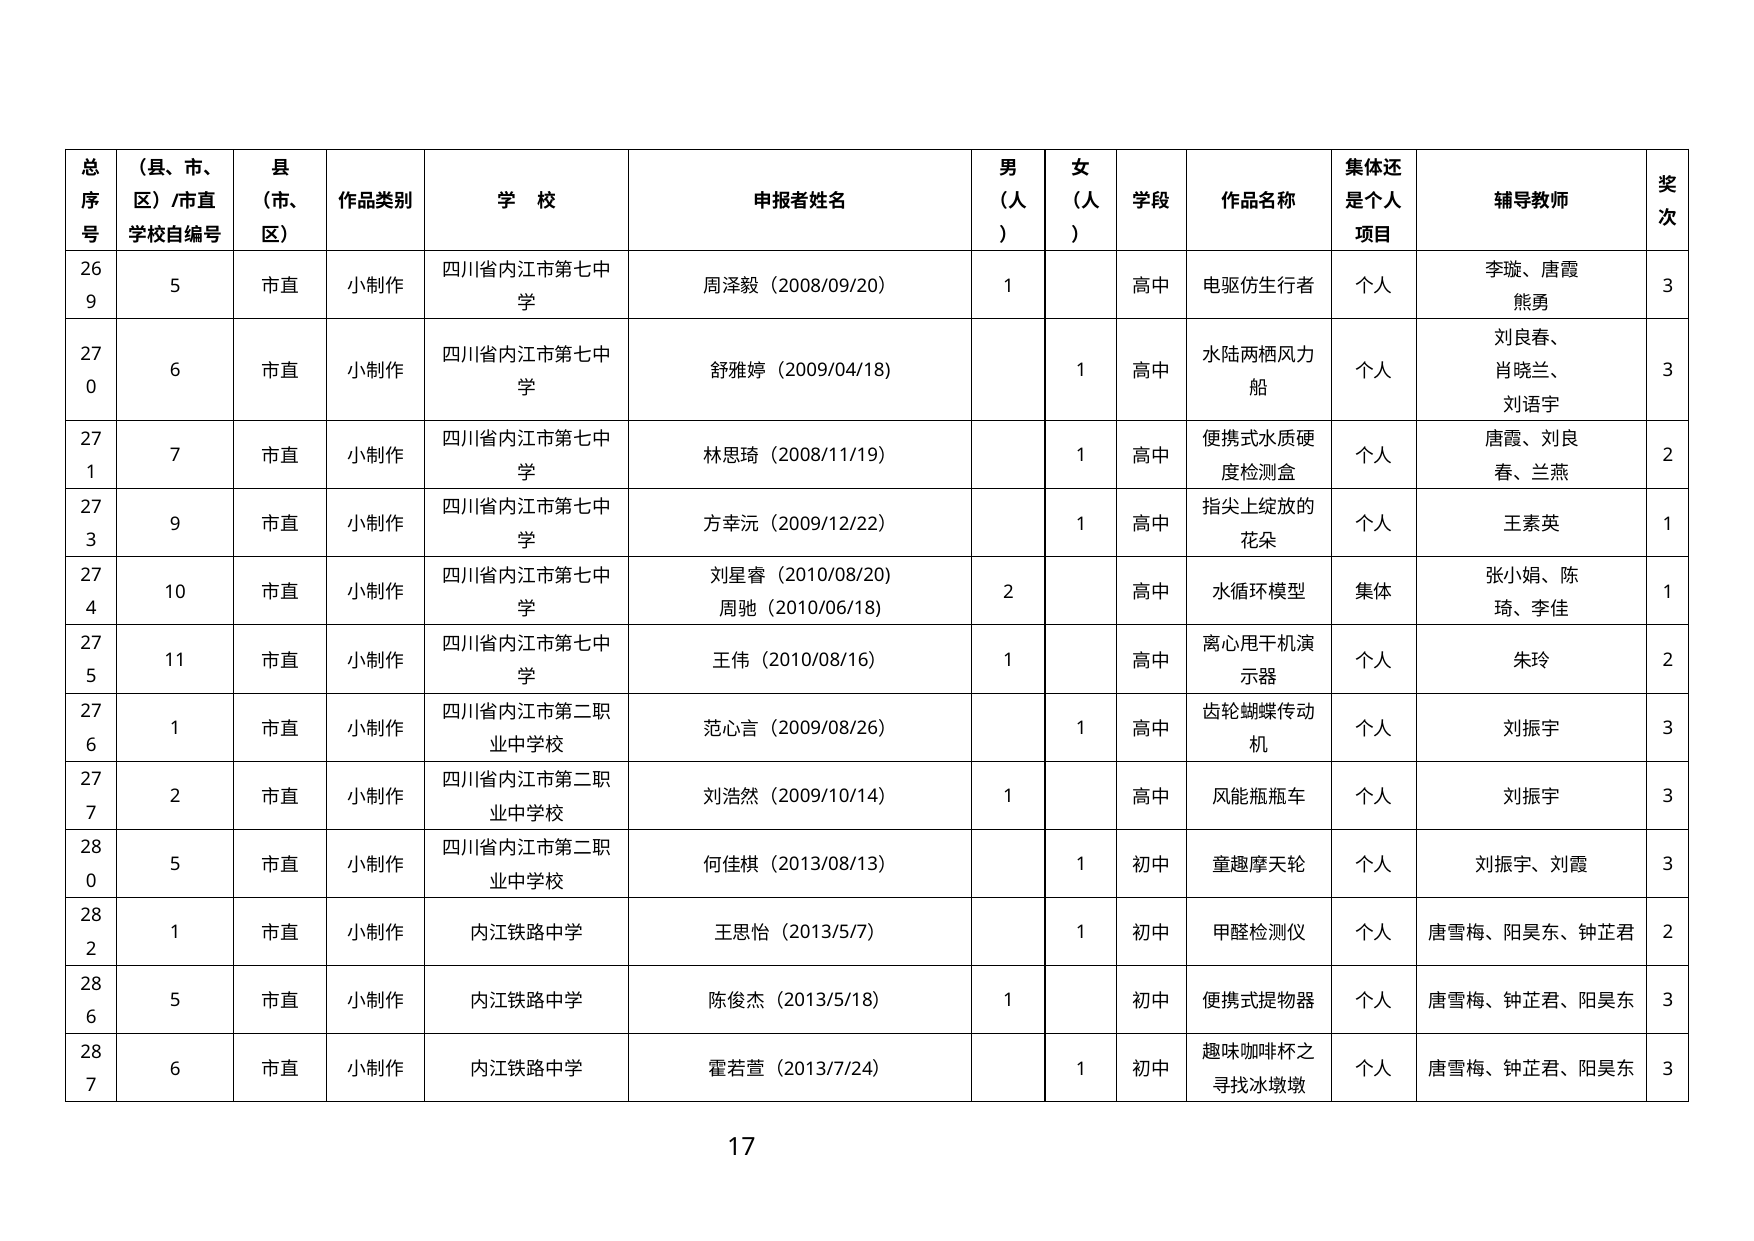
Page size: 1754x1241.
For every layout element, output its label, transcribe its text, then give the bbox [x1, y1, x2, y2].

table_cell 10 [117, 557, 233, 624]
table_cell 小制作 [327, 898, 424, 965]
table_header 申报者姓名 [629, 150, 971, 250]
table_cell 3 [1647, 251, 1688, 318]
table_cell 2 [1647, 898, 1688, 965]
table_cell 个人 [1332, 251, 1416, 318]
table_cell 初中 [1117, 1034, 1186, 1101]
table_cell 王素英 [1417, 489, 1646, 556]
table_cell 275 [66, 625, 116, 692]
table_cell 四川省内江市第七中学 [425, 421, 628, 488]
table_cell 市直 [234, 251, 326, 318]
table_cell 甲醛检测仪 [1187, 898, 1331, 965]
table_cell 小制作 [327, 762, 424, 829]
table_header 县（市、区） [234, 150, 326, 250]
table_cell 初中 [1117, 966, 1186, 1033]
table_cell 1 [117, 694, 233, 761]
table_cell 273 [66, 489, 116, 556]
table_cell 小制作 [327, 557, 424, 624]
table_header 作品名称 [1187, 150, 1331, 250]
table_cell 5 [117, 830, 233, 897]
table_cell 趣味咖啡杯之寻找冰墩墩 [1187, 1034, 1331, 1101]
table_cell 市直 [234, 966, 326, 1033]
table_cell 2 [117, 762, 233, 829]
table_cell 9 [117, 489, 233, 556]
table_cell 小制作 [327, 625, 424, 692]
table_cell 5 [117, 251, 233, 318]
table_cell 四川省内江市第七中学 [425, 557, 628, 624]
table_cell 个人 [1332, 762, 1416, 829]
table_cell 四川省内江市第七中学 [425, 625, 628, 692]
table_cell [972, 830, 1044, 897]
table_cell 小制作 [327, 251, 424, 318]
table_cell 269 [66, 251, 116, 318]
table_cell [1046, 251, 1116, 318]
table_cell 3 [1647, 762, 1688, 829]
table_cell 5 [117, 966, 233, 1033]
table_cell 高中 [1117, 489, 1186, 556]
table_cell 四川省内江市第七中学 [425, 489, 628, 556]
table_cell 280 [66, 830, 116, 897]
table_header 作品类别 [327, 150, 424, 250]
table_cell 电驱仿生行者 [1187, 251, 1331, 318]
table_cell 童趣摩天轮 [1187, 830, 1331, 897]
table_cell 便携式提物器 [1187, 966, 1331, 1033]
table_cell 周泽毅（2008/09/20） [629, 251, 971, 318]
table_cell 市直 [234, 625, 326, 692]
table_cell 个人 [1332, 319, 1416, 420]
table_cell 276 [66, 694, 116, 761]
table_cell [972, 489, 1044, 556]
table_cell 便携式水质硬度检测盒 [1187, 421, 1331, 488]
table_cell 市直 [234, 1034, 326, 1101]
table_cell 2 [1647, 421, 1688, 488]
table_cell 个人 [1332, 898, 1416, 965]
table_cell 287 [66, 1034, 116, 1101]
table_cell 内江铁路中学 [425, 898, 628, 965]
table_header 奖次 [1647, 150, 1688, 250]
table_cell 李璇、唐霞 熊勇 [1417, 251, 1646, 318]
table_cell 初中 [1117, 898, 1186, 965]
table_cell 个人 [1332, 625, 1416, 692]
table_cell 市直 [234, 898, 326, 965]
table_cell 1 [1046, 898, 1116, 965]
table_cell [972, 898, 1044, 965]
table_cell 个人 [1332, 421, 1416, 488]
table_cell 霍若萱（2013/7/24） [629, 1034, 971, 1101]
table_cell 刘振宇 [1417, 762, 1646, 829]
table_cell 6 [117, 319, 233, 420]
table_cell 唐雪梅、钟芷君、阳昊东 [1417, 1034, 1646, 1101]
table_cell 风能瓶瓶车 [1187, 762, 1331, 829]
table_cell 刘浩然（2009/10/14） [629, 762, 971, 829]
table_cell 四川省内江市第七中学 [425, 319, 628, 420]
table_cell [1046, 625, 1116, 692]
table_cell 唐雪梅、钟芷君、阳昊东 [1417, 966, 1646, 1033]
table_cell 市直 [234, 762, 326, 829]
table_header （县、市、区）/市直学校自编号 [117, 150, 233, 250]
table_header 辅导教师 [1417, 150, 1646, 250]
table_cell 何佳棋（2013/08/13） [629, 830, 971, 897]
table_cell 朱玲 [1417, 625, 1646, 692]
table_cell 1 [1647, 557, 1688, 624]
table_cell 水陆两栖风力船 [1187, 319, 1331, 420]
table_cell 1 [1046, 694, 1116, 761]
table_cell 刘星睿（2010/08/20) 周驰（2010/06/18) [629, 557, 971, 624]
table_cell 1 [1046, 421, 1116, 488]
table_cell 四川省内江市第七中学 [425, 251, 628, 318]
table_cell 林思琦（2008/11/19） [629, 421, 971, 488]
table_cell 个人 [1332, 489, 1416, 556]
table_header 集体还是个人项目 [1332, 150, 1416, 250]
table_cell 6 [117, 1034, 233, 1101]
table_cell 舒雅婷（2009/04/18) [629, 319, 971, 420]
table_cell 1 [1046, 830, 1116, 897]
table_cell 市直 [234, 421, 326, 488]
table_cell 2 [1647, 625, 1688, 692]
table_cell 1 [1046, 319, 1116, 420]
table_cell 3 [1647, 830, 1688, 897]
table_cell 1 [1046, 1034, 1116, 1101]
table_cell [1046, 966, 1116, 1033]
table_cell 水循环模型 [1187, 557, 1331, 624]
table_cell 小制作 [327, 319, 424, 420]
table_cell 张小娟、陈 琦、李佳 [1417, 557, 1646, 624]
table_header 女（人） [1046, 150, 1116, 250]
table_cell 内江铁路中学 [425, 1034, 628, 1101]
table_cell 刘振宇、刘霞 [1417, 830, 1646, 897]
table_cell [972, 319, 1044, 420]
table_cell 小制作 [327, 1034, 424, 1101]
table_cell 范心言（2009/08/26） [629, 694, 971, 761]
table_cell 刘良春、 肖晓兰、 刘语宇 [1417, 319, 1646, 420]
table_header 学段 [1117, 150, 1186, 250]
table_cell 282 [66, 898, 116, 965]
table_cell 1 [972, 966, 1044, 1033]
table_cell [1046, 762, 1116, 829]
table_cell 方幸沅（2009/12/22） [629, 489, 971, 556]
table_header 总序号 [66, 150, 116, 250]
table_cell 高中 [1117, 694, 1186, 761]
table_cell 7 [117, 421, 233, 488]
table_cell [972, 694, 1044, 761]
table_header 学 校 [425, 150, 628, 250]
table_cell 1 [117, 898, 233, 965]
table_cell 四川省内江市第二职业中学校 [425, 694, 628, 761]
table_cell 唐霞、刘良 春、兰燕 [1417, 421, 1646, 488]
table_cell 小制作 [327, 830, 424, 897]
table_cell 小制作 [327, 421, 424, 488]
table_cell 指尖上绽放的 花朵 [1187, 489, 1331, 556]
table_cell 个人 [1332, 1034, 1416, 1101]
table_cell 王思怡（2013/5/7） [629, 898, 971, 965]
table_cell 高中 [1117, 625, 1186, 692]
table_cell 个人 [1332, 830, 1416, 897]
table_cell 市直 [234, 830, 326, 897]
table_cell 高中 [1117, 557, 1186, 624]
table_cell 齿轮蝴蝶传动机 [1187, 694, 1331, 761]
table_cell 2 [972, 557, 1044, 624]
table_cell 个人 [1332, 966, 1416, 1033]
table_cell 274 [66, 557, 116, 624]
table_cell 1 [972, 762, 1044, 829]
table_cell 个人 [1332, 694, 1416, 761]
table_cell 270 [66, 319, 116, 420]
table_cell [1046, 557, 1116, 624]
table_cell 唐雪梅、阳昊东、钟芷君 [1417, 898, 1646, 965]
table_cell [972, 1034, 1044, 1101]
table_cell 11 [117, 625, 233, 692]
table_cell 1 [1046, 489, 1116, 556]
table_cell 3 [1647, 694, 1688, 761]
table_cell 市直 [234, 489, 326, 556]
table_cell 初中 [1117, 830, 1186, 897]
table_cell 小制作 [327, 694, 424, 761]
table_cell 集体 [1332, 557, 1416, 624]
table_cell 271 [66, 421, 116, 488]
table_cell 286 [66, 966, 116, 1033]
table_cell 内江铁路中学 [425, 966, 628, 1033]
table_cell 小制作 [327, 489, 424, 556]
table_cell 3 [1647, 319, 1688, 420]
table_cell 高中 [1117, 319, 1186, 420]
table_cell 王伟（2010/08/16） [629, 625, 971, 692]
table_cell 小制作 [327, 966, 424, 1033]
table_cell 市直 [234, 319, 326, 420]
table_cell 高中 [1117, 762, 1186, 829]
table_cell 1 [972, 251, 1044, 318]
table_cell 3 [1647, 966, 1688, 1033]
table_cell 1 [1647, 489, 1688, 556]
table_cell 市直 [234, 557, 326, 624]
table_cell 离心甩干机演 示器 [1187, 625, 1331, 692]
table_cell 刘振宇 [1417, 694, 1646, 761]
table_cell [972, 421, 1044, 488]
table_cell 1 [972, 625, 1044, 692]
table_cell 市直 [234, 694, 326, 761]
table_header 男（人） [972, 150, 1044, 250]
table_cell 四川省内江市第二职业中学校 [425, 762, 628, 829]
table_cell 277 [66, 762, 116, 829]
table_cell 3 [1647, 1034, 1688, 1101]
table_cell 高中 [1117, 421, 1186, 488]
table_cell 陈俊杰（2013/5/18） [629, 966, 971, 1033]
table_cell 四川省内江市第二职业中学校 [425, 830, 628, 897]
table_cell 高中 [1117, 251, 1186, 318]
